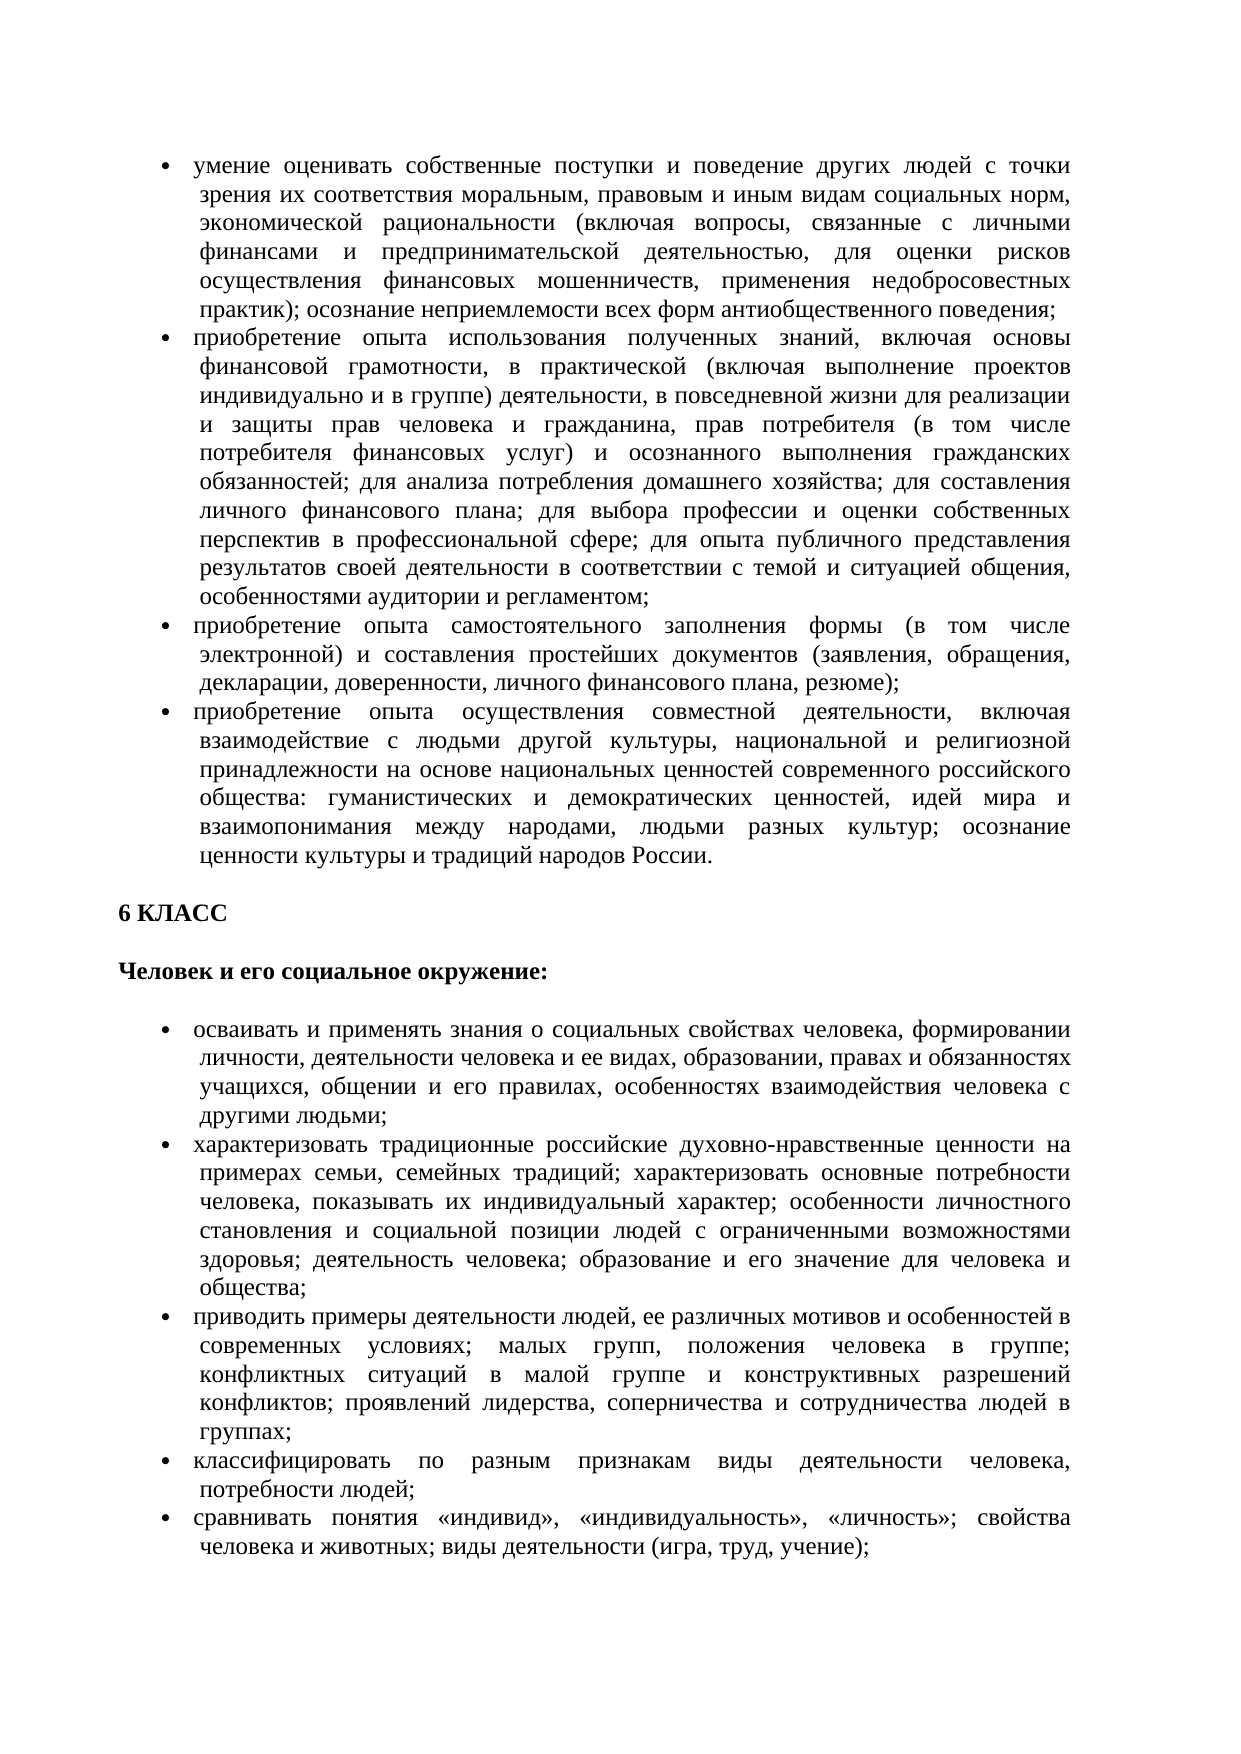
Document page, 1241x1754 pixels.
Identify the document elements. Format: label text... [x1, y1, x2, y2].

list овладение приемами поиска и извлечения социальной информации (текстовой, графической, аудиовизуальной) по заданной теме из различных адаптированных источников (в том числе учебных материалов) и публикаций средств массовой информации (далее – СМИ) с соблюдением правил информационной безопасности при работе в сети интернет; [162, 552, 1071, 696]
list приобретение опыта использования полученных знаний, включая основы финансовой грамотности, в практической (включая выполнение проектов индивидуально и в группе) деятельности, в повседневной жизни для реализации и защиты прав человека и гражданина, прав потребителя (в том числе потребителя финансовых услуг) и осознанного выполнения гражданских обязанностей; для анализа потребления домашнего хозяйства; для составления личного финансового плана; для выбора профессии и оценки собственных перспектив в профессиональной сфере; для опыта публичного представления результатов своей деятельности в соответствии с темой и ситуацией общения, особенностями аудитории и регламентом; [162, 1070, 1071, 1357]
list приобретение опыта самостоятельного заполнения формы (в том числе электронной) и составления простейших документов (заявления, обращения, декларации, доверенности, личного финансового плана, резюме); [162, 1357, 1071, 1444]
list умение анализировать, обобщать, систематизировать, конкретизировать и критически оценивать социальную информацию, включая экономико-статистическую, из адаптированных источников (в том числе учебных материалов) и публикаций СМИ, соотносить ее с собственными знаниями о моральном и правовом регулировании поведения человека, личным социальным опытом; используя обществоведческие знания, формулировать выводы, подкрепляя их аргументами; [162, 696, 1071, 897]
list умение решать в рамках изученного материала познавательные и практические задачи, отражающие выполнение типичных для несовершеннолетнего социальных ролей, типичные социальные взаимодействия в различных сферах общественной жизни, в том числе процессы формирования, накопления и инвестирования сбережений; [162, 207, 1071, 351]
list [162, 1473, 1071, 1588]
list овладение смысловым чтением текстов обществоведческой тематики, позволяющим воспринимать, понимать и интерпретировать смысл текстов разных типов, жанров, назначений в целях решения различных учебных задач, в том числе извлечений из Конституции Российской Федерации и других нормативных правовых актов; умение составлять на их основе план, преобразовывать текстовую информацию в модели (таблицу, диаграмму, схему) и преобразовывать предложенные модели в текст; [162, 351, 1071, 552]
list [162, 150, 1071, 207]
list умение оценивать собственные поступки и поведение других людей с точки зрения их соответствия моральным, правовым и иным видам социальных норм, экономической рациональности (включая вопросы, связанные с личными финансами и предпринимательской деятельностью, для оценки рисков осуществления финансовых мошенничеств, применения недобросовестных практик); осознание неприемлемости всех форм антиобщественного поведения; [162, 897, 1071, 1070]
